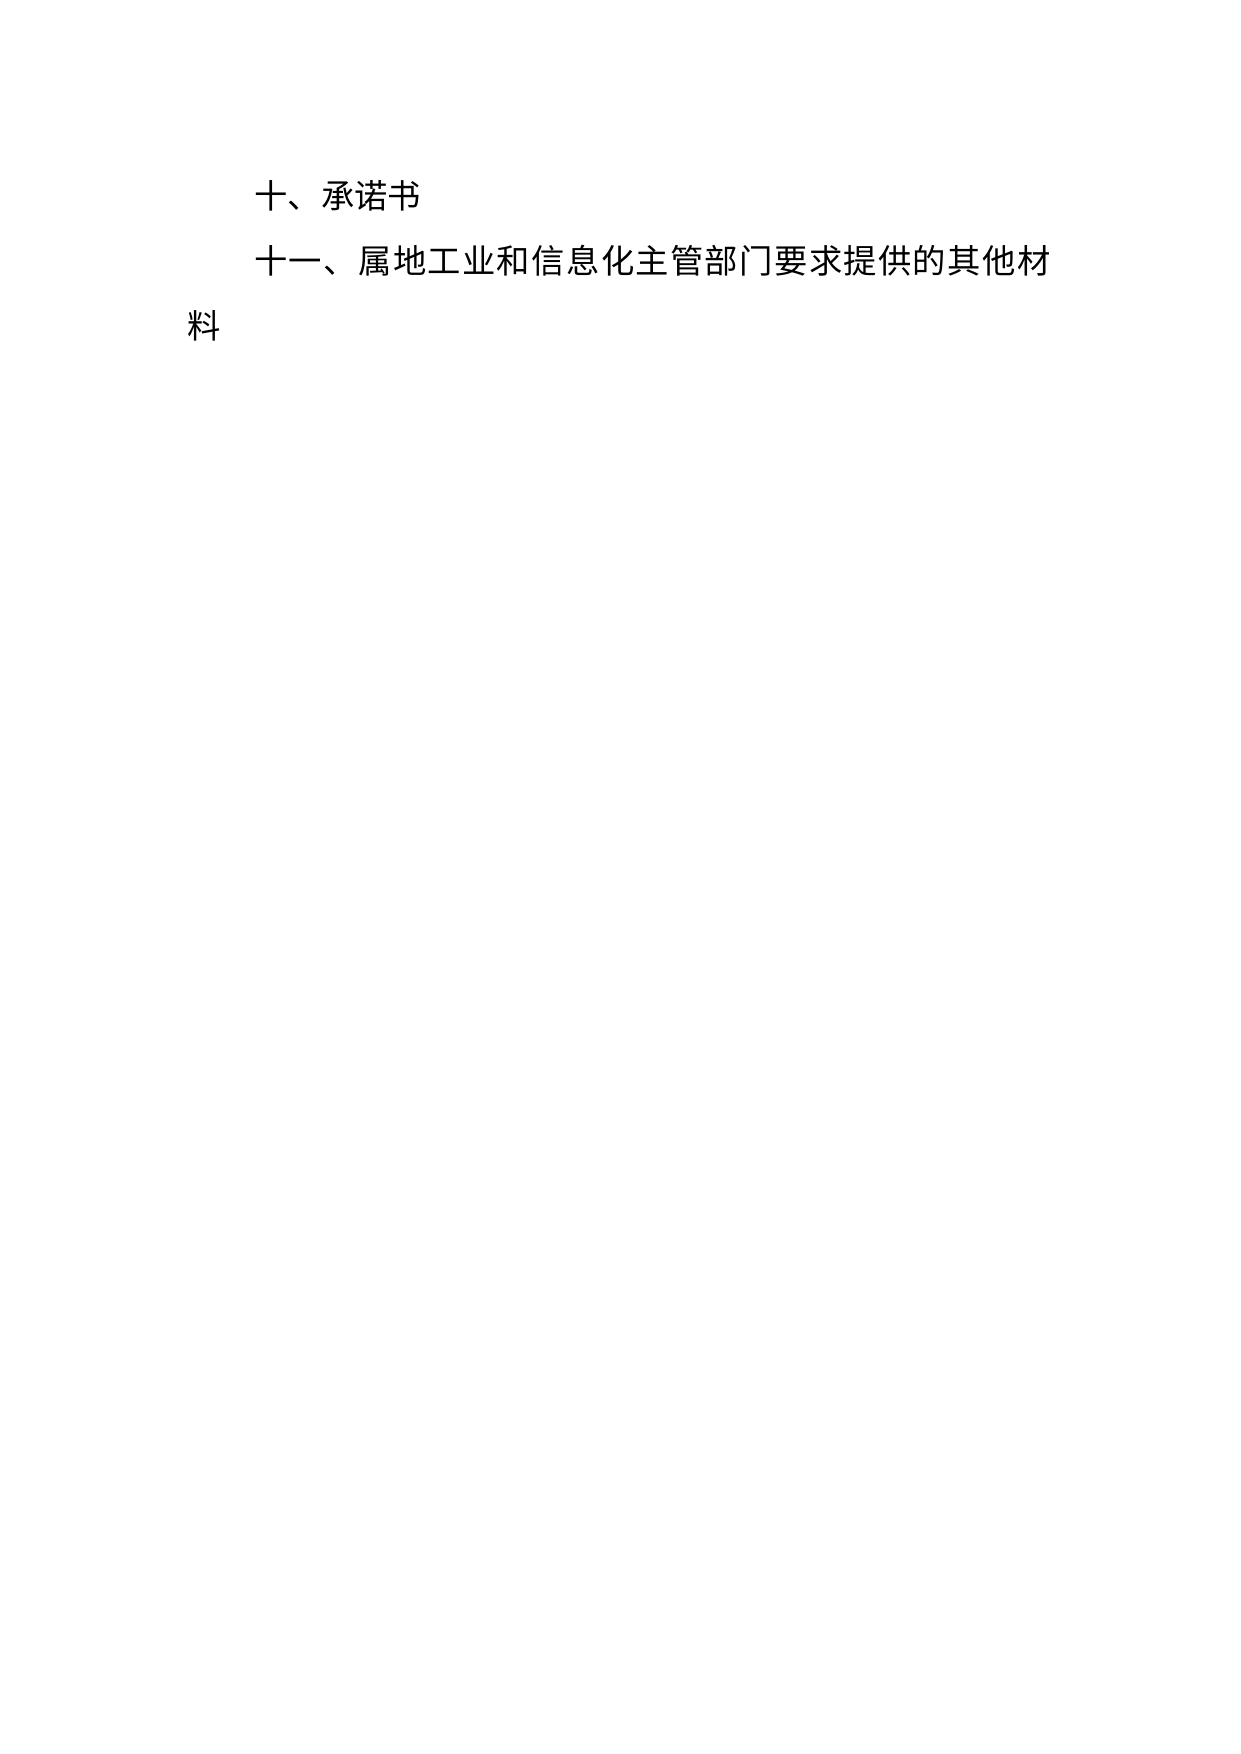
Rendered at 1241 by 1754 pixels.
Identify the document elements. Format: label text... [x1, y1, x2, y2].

text 十一、属地工业和信息化主管部门要求提供的其他材料 [187, 227, 1053, 357]
text 十、承诺书 [187, 162, 1053, 227]
